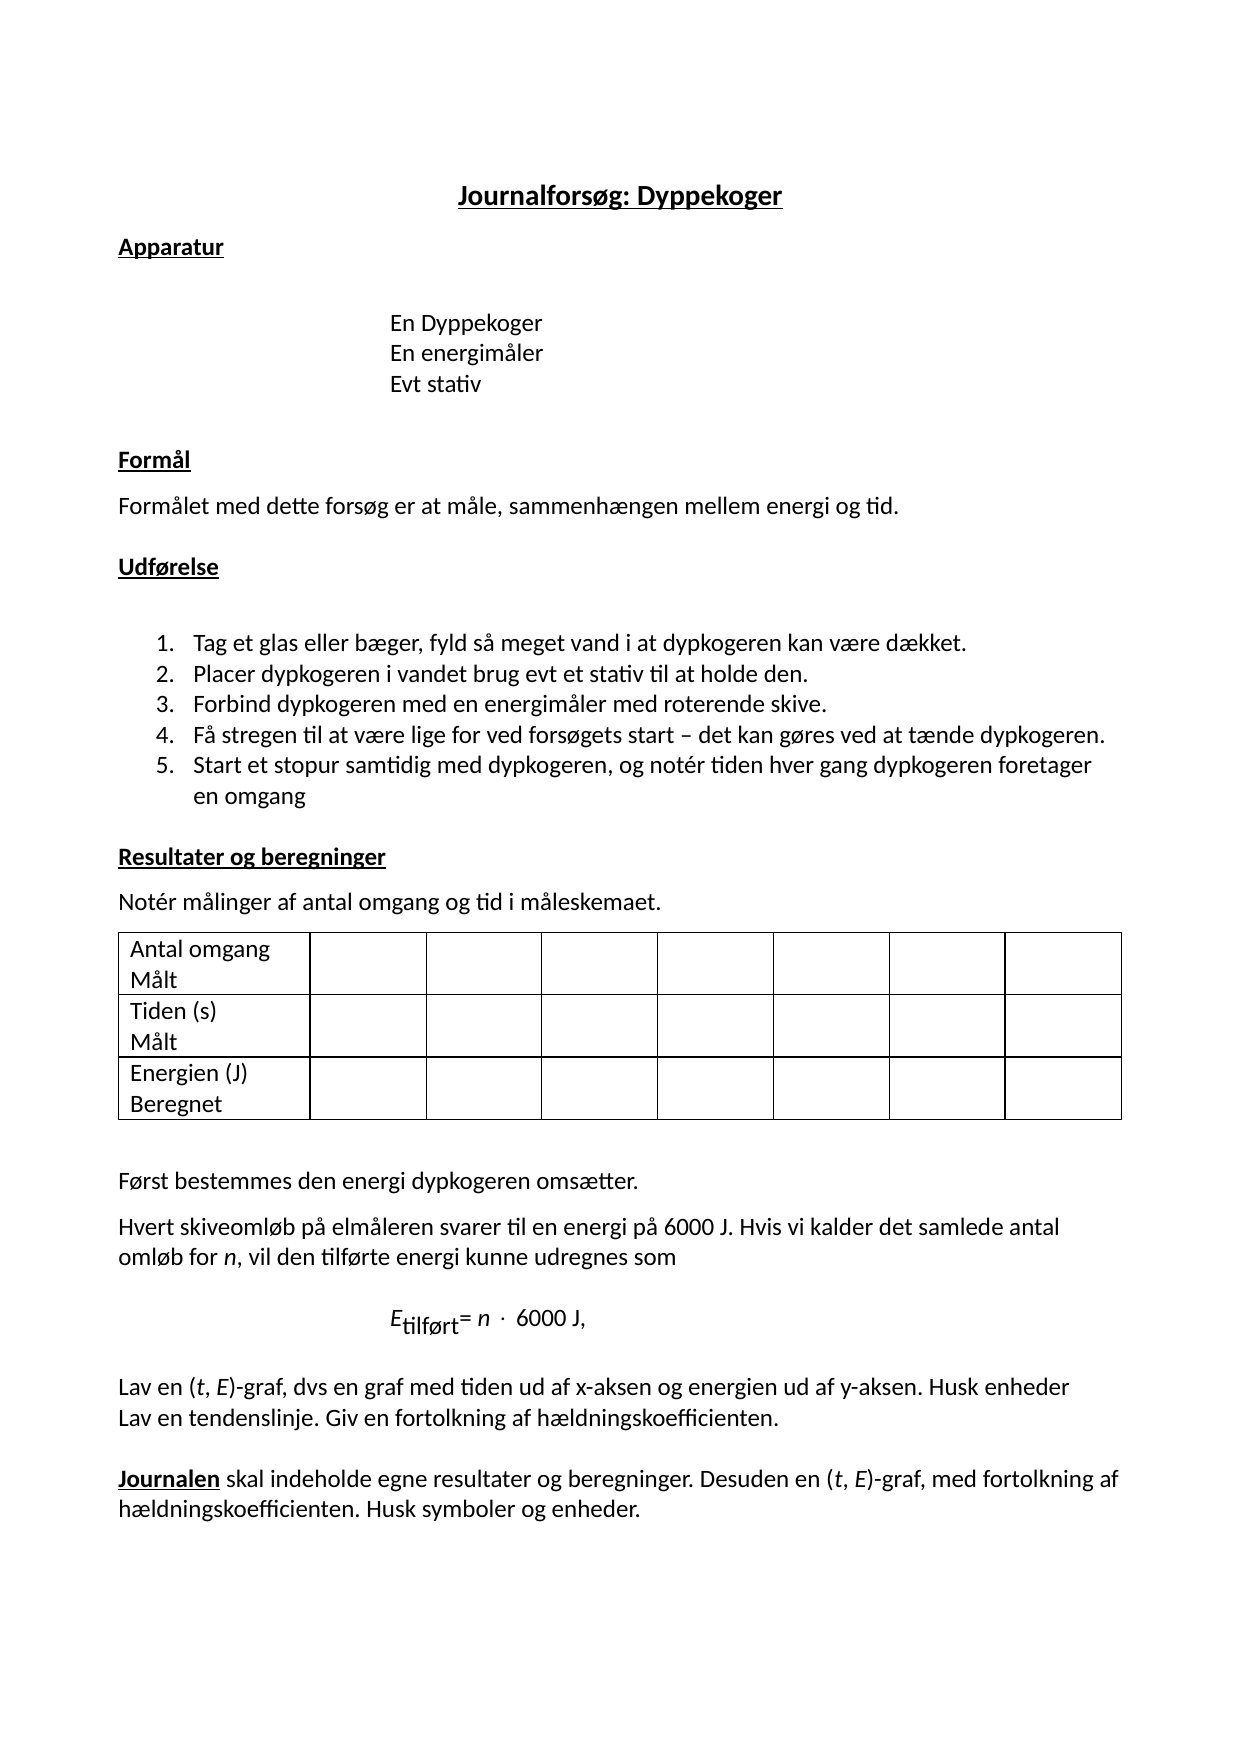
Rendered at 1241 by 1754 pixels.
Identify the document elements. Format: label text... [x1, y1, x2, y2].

list Tag et glas eller bæger, fyld så meget vand i at dypkogeren kan være dækket. [156, 627, 1122, 658]
list Få stregen til at være lige for ved forsøgets start – det kan gøres ved at tænde dypkogeren. [156, 719, 1122, 749]
table_cell [774, 995, 889, 1056]
table_cell [774, 1058, 889, 1118]
table_cell [658, 1058, 773, 1118]
table_header [311, 933, 426, 994]
table_cell [427, 1058, 541, 1118]
text Hvert skiveomløb på elmåleren svarer til en energi på 6000 J. Hvis vi kalder det samlede antal omløb for n, vil den tilførte energi kunne udregnes som [118, 1211, 1122, 1272]
text En Dyppekoger [118, 307, 1122, 337]
table_cell [890, 995, 1004, 1056]
table_cell [658, 995, 773, 1056]
text Lav en (t, E)-graf, dvs en graf med tiden ud af x-aksen og energien ud af y-aksen. Husk enheder [118, 1371, 1122, 1402]
table_header Antal omgang Målt [119, 933, 309, 994]
table_cell [311, 1058, 426, 1118]
table_cell [311, 995, 426, 1056]
text Evt stativ [118, 368, 1122, 398]
table_cell [1006, 1058, 1121, 1118]
text Journalen skal indeholde egne resultater og beregninger. Desuden en (t, E)-graf, med fortolkning af hældningskoefficienten. Husk symboler og enheder. [118, 1463, 1122, 1524]
table_cell [890, 1058, 1004, 1118]
list Forbind dypkogeren med en energimåler med roterende skive. [156, 688, 1122, 719]
text Lav en tendenslinje. Giv en fortolkning af hældningskoefficienten. [118, 1402, 1122, 1432]
list Placer dypkogeren i vandet brug evt et stativ til at holde den. [156, 658, 1122, 688]
table_header [1006, 933, 1121, 994]
text Formålet med dette forsøg er at måle, sammenhængen mellem energi og tid. [118, 490, 1122, 520]
table_header [542, 933, 657, 994]
text Først bestemmes den energi dypkogeren omsætter. [118, 1165, 1122, 1196]
text En energimåler [118, 337, 1122, 368]
text Apparatur [118, 231, 1122, 261]
text Resultater og beregninger [118, 841, 1122, 871]
table_header [658, 933, 773, 994]
table_cell [542, 1058, 657, 1118]
table_header [890, 933, 1004, 994]
table_header [774, 933, 889, 994]
table_cell Tiden (s) Målt [119, 995, 309, 1056]
table_cell [542, 995, 657, 1056]
text Udførelse [118, 551, 1122, 581]
text Formål [118, 444, 1122, 475]
text Notér målinger af antal omgang og tid i måleskemaet. [118, 887, 1122, 917]
table_cell [1006, 995, 1121, 1056]
table_cell [427, 995, 541, 1056]
text Journalforsøg: Dyppekoger [118, 177, 1122, 213]
table_cell Energien (J) Beregnet [119, 1058, 309, 1118]
text Etilført= n 6000 J, [254, 1303, 1122, 1341]
list Start et stopur samtidig med dypkogeren, og notér tiden hver gang dypkogeren foretager en omgang [156, 749, 1122, 810]
table_header [427, 933, 541, 994]
